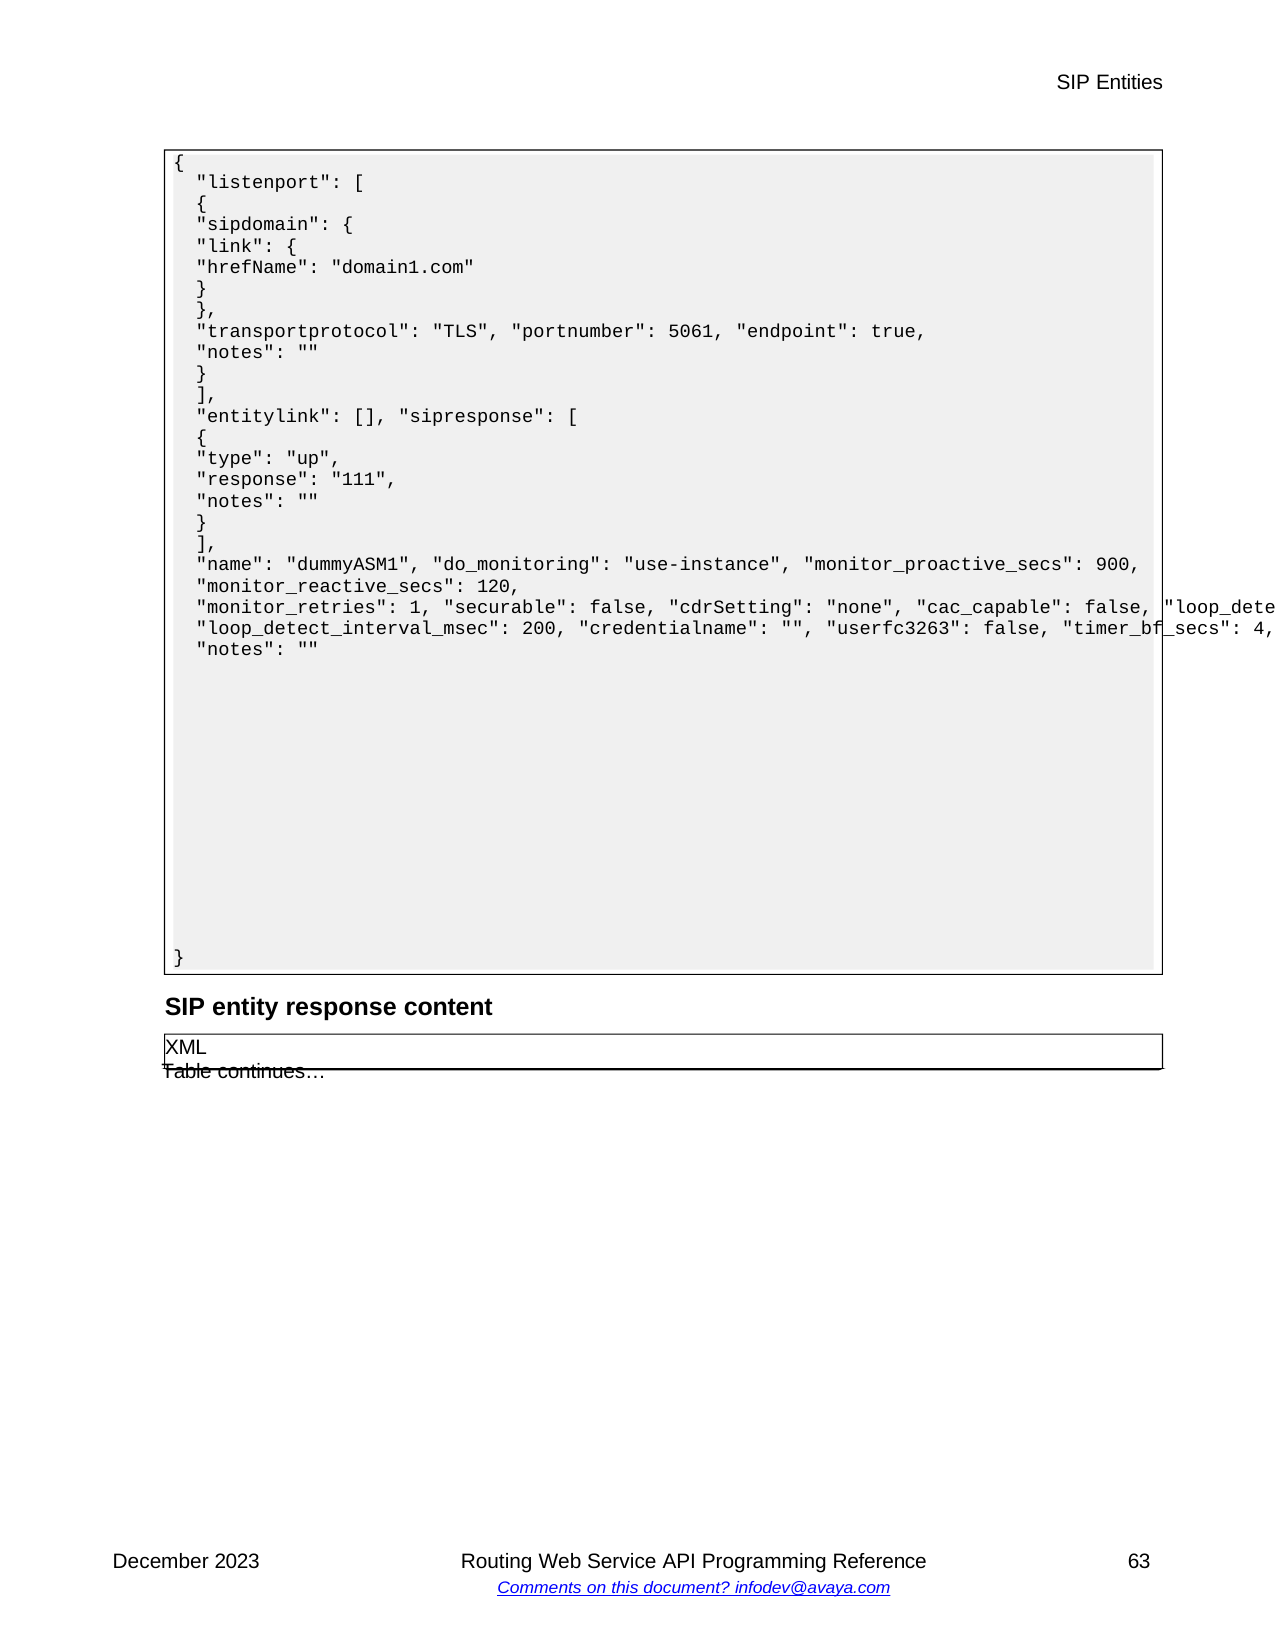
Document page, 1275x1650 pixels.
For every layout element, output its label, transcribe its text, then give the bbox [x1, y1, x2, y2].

text SIP Entities [96, 70, 1163, 94]
text SIP entity response content [164, 164, 1254, 1020]
